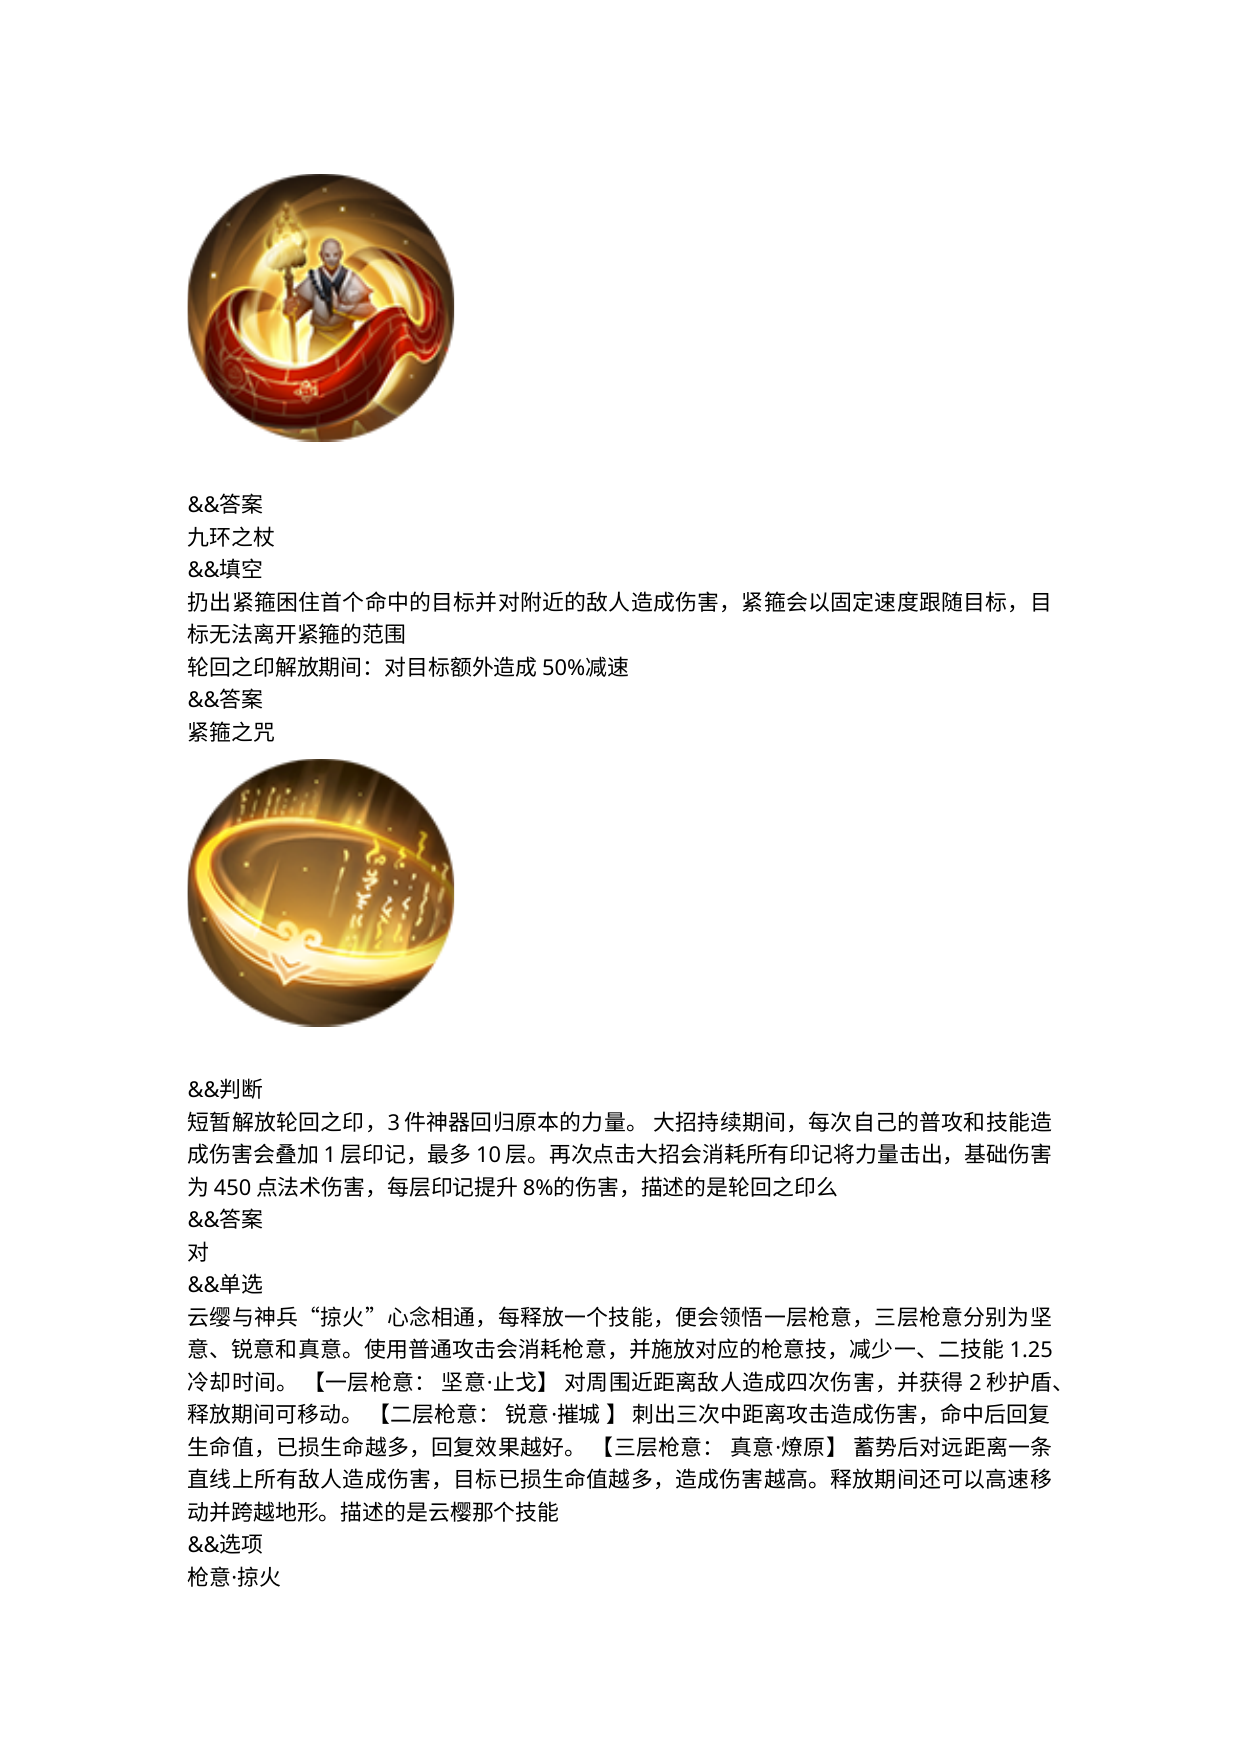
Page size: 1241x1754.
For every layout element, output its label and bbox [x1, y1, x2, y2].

picture [187, 174, 455, 442]
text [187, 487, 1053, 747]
picture [187, 759, 455, 1027]
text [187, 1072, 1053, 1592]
